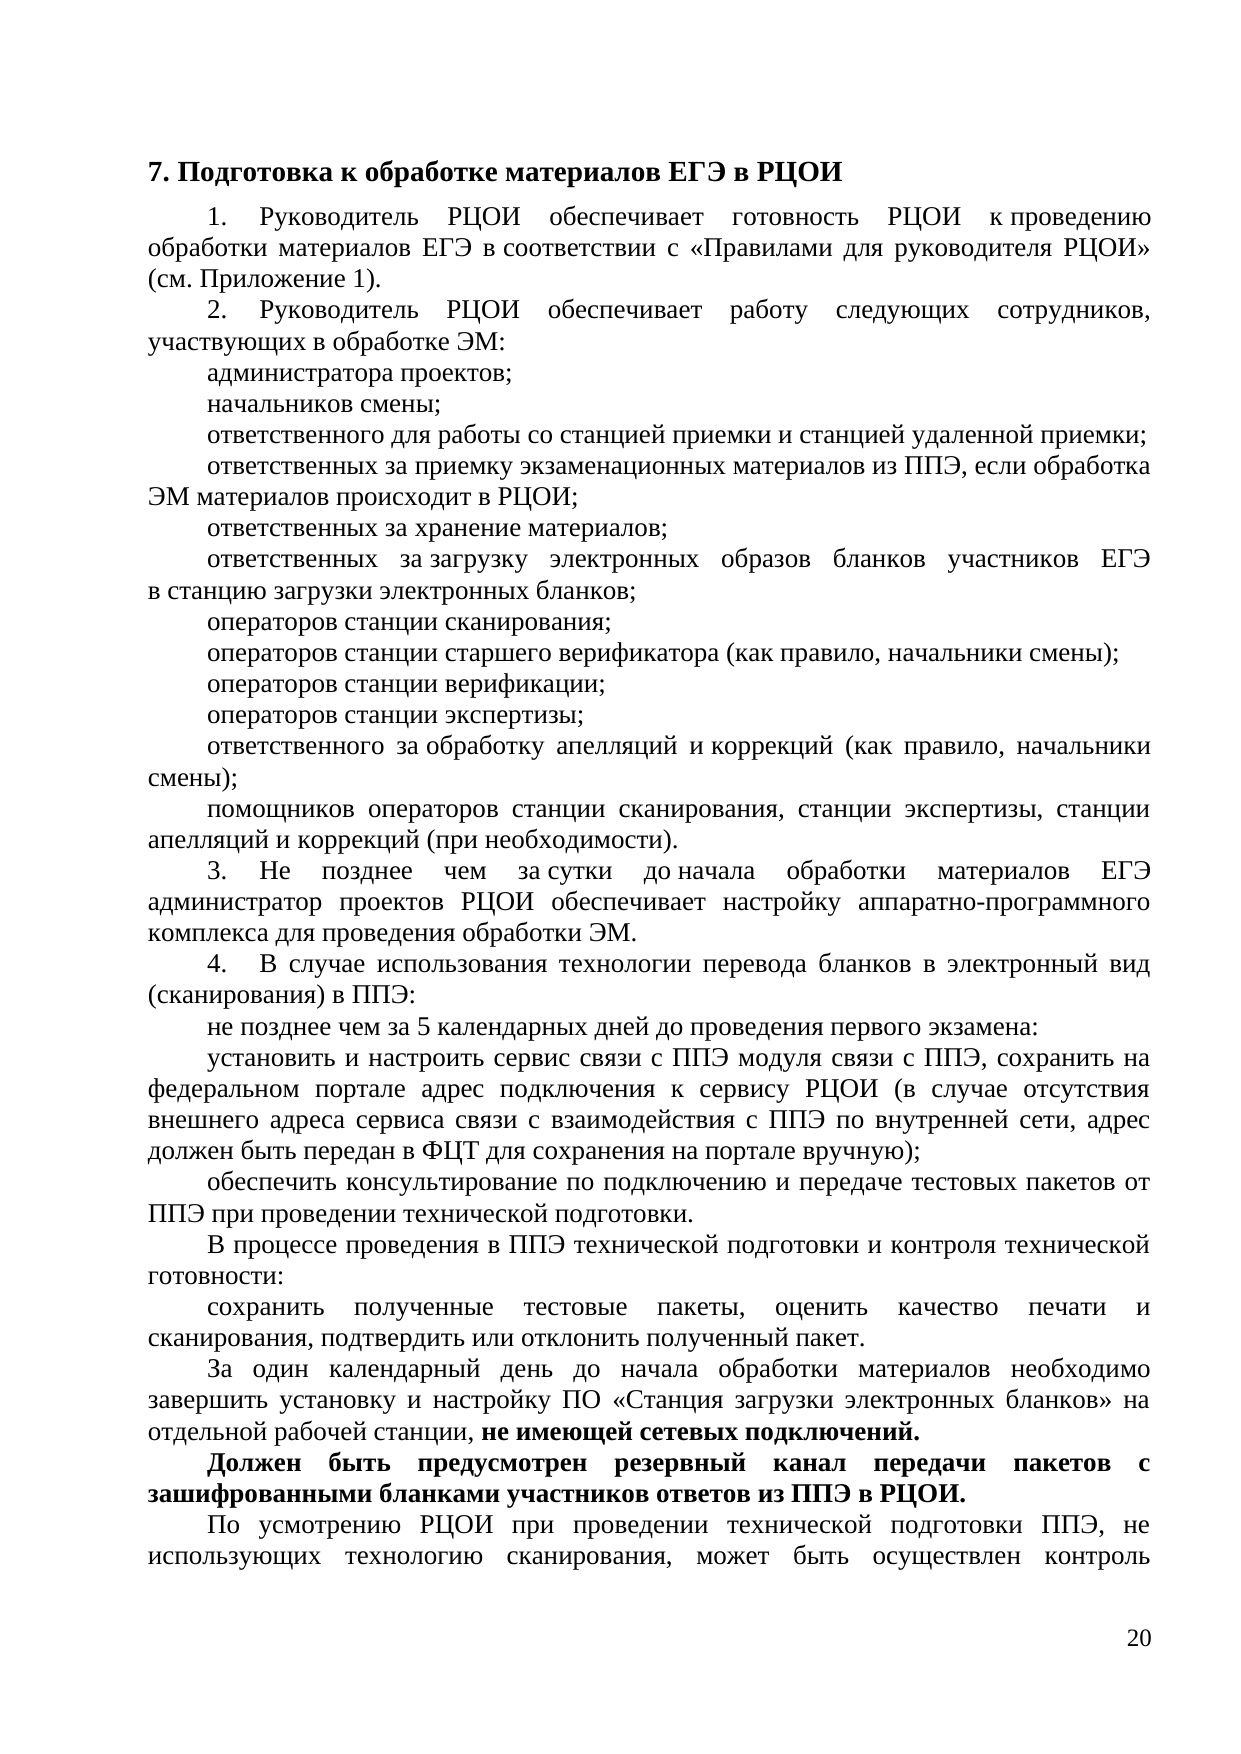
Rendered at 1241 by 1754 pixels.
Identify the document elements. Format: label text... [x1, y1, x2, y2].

text Должен быть предусмотрен резервный канал передачи пакетов с зашифрованными бланками участников ответов из ППЭ в РЦОИ. [148, 1446, 1152, 1508]
text За один календарный день до начала обработки материалов необходимо завершить установку и настройку ПО «Станция загрузки электронных бланков» на отдельной рабочей станции, не имеющей сетевых подключений. [148, 1352, 1152, 1446]
text ответственного за обработку апелляций и коррекций (как правило, начальники смены); [148, 729, 1152, 792]
list Не позднее чем за сутки до начала обработки материалов ЕГЭ администратор проектов РЦОИ обеспечивает настройку аппаратно-программного комплекса для проведения обработки ЭМ. [148, 854, 1152, 947]
text операторов станции экспертизы; [148, 698, 1152, 729]
text помощников операторов станции сканирования, станции экспертизы, станции апелляций и коррекций (при необходимости). [148, 792, 1152, 854]
text операторов станции верификации; [148, 667, 1152, 698]
text ответственных за хранение материалов; [148, 511, 1152, 543]
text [148, 1508, 1152, 1570]
text начальников смены; [148, 387, 1152, 418]
text В процессе проведения в ППЭ технической подготовки и контроля технической готовности: [148, 1228, 1152, 1290]
text сохранить полученные тестовые пакеты, оценить качество печати и сканирования, подтвердить или отклонить полученный пакет. [148, 1290, 1152, 1352]
text обеспечить консультирование по подключению и передаче тестовых пакетов от ППЭ при проведении технической подготовки. [148, 1166, 1152, 1228]
list Руководитель РЦОИ обеспечивает готовность РЦОИ к проведению обработки материалов ЕГЭ в соответствии с «Правилами для руководителя РЦОИ» (см. Приложение 1). [148, 200, 1152, 293]
text ответственного для работы со станцией приемки и станцией удаленной приемки; [148, 418, 1152, 449]
text операторов станции сканирования; [148, 605, 1152, 636]
text администратора проектов; [148, 356, 1152, 387]
text не позднее чем за 5 календарных дней до проведения первого экзамена: [207, 1010, 1152, 1041]
list В случае использования технологии перевода бланков в электронный вид (сканирования) в ППЭ: [148, 947, 1152, 1010]
text операторов станции старшего верификатора (как правило, начальники смены); [148, 636, 1152, 667]
list Руководитель РЦОИ обеспечивает работу следующих сотрудников, участвующих в обработке ЭМ: [148, 293, 1152, 356]
text ответственных за загрузку электронных образов бланков участников ЕГЭ в станцию загрузки электронных бланков; [148, 543, 1152, 605]
subtitle Подготовка к обработке материалов ЕГЭ в РЦОИ [148, 154, 1152, 187]
text установить и настроить сервис связи с ППЭ модуля связи с ППЭ, сохранить на федеральном портале адрес подключения к сервису РЦОИ (в случае отсутствия внешнего адреса сервиса связи с взаимодействия с ППЭ по внутренней сети, адрес должен быть передан в ФЦТ для сохранения на портале вручную); [148, 1041, 1152, 1166]
text ответственных за приемку экзаменационных материалов из ППЭ, если обработка ЭМ материалов происходит в РЦОИ; [148, 449, 1152, 511]
